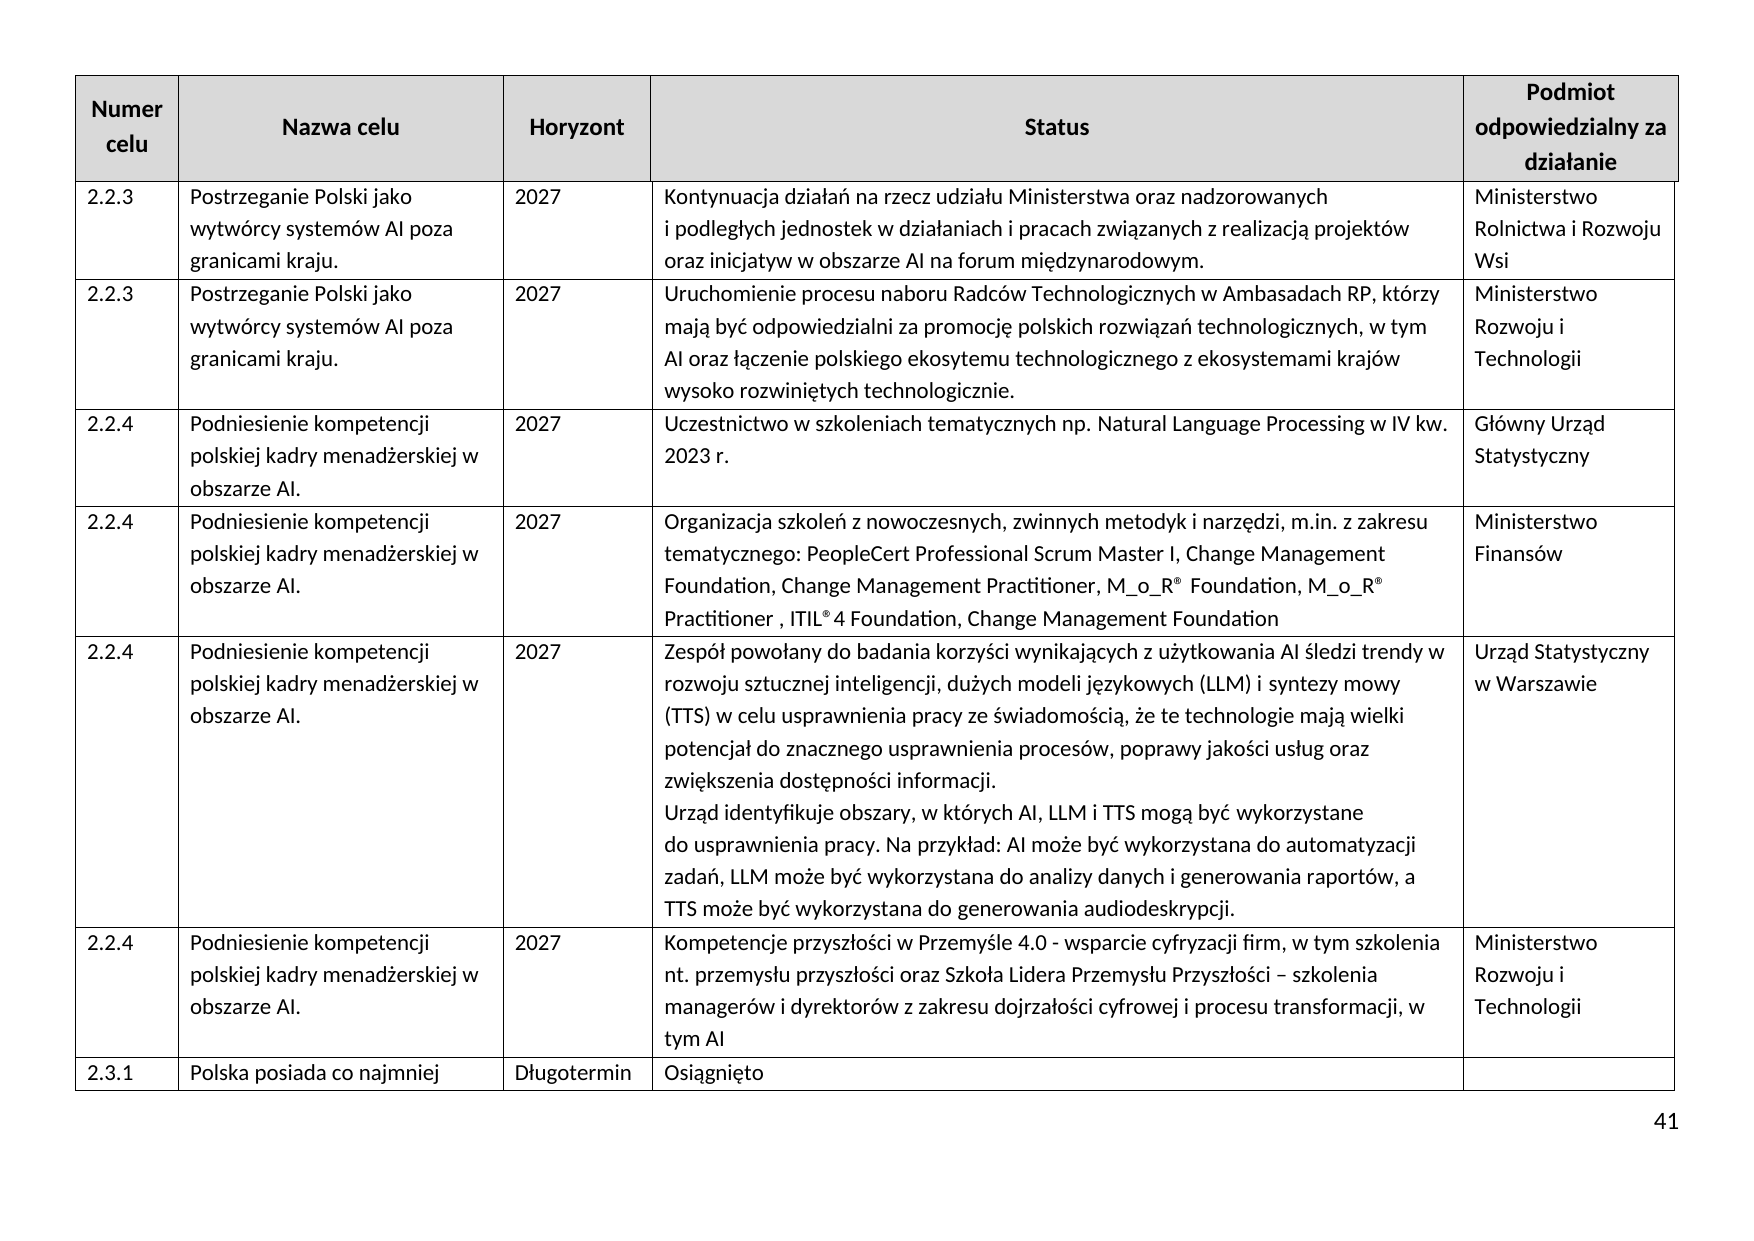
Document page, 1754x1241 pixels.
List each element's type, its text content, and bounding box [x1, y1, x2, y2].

table_cell 2.2.3 [76, 182, 178, 278]
table_cell 2027 [504, 507, 652, 636]
table_cell Podniesienie kompetencji polskiej kadry menadżerskiej w obszarze AI. [179, 410, 503, 506]
table_cell Podniesienie kompetencji polskiej kadry menadżerskiej w obszarze AI. [179, 928, 503, 1057]
table_cell Kontynuacja działań na rzecz udziału Ministerstwa oraz nadzorowanych i podległych jednostek w działaniach i pracach związanych z realizacją projektów oraz inicjatyw w obszarze AI na forum międzynarodowym. [653, 182, 1463, 278]
table_cell Uruchomienie procesu naboru Radców Technologicznych w Ambasadach RP, którzy mają być odpowiedzialni za promocję polskich rozwiązań technologicznych, w tym AI oraz łączenie polskiego ekosytemu technologicznego z ekosystemami krajów wysoko rozwiniętych technologicznie. [653, 280, 1463, 408]
table_header Podmiot odpowiedzialny za działanie [1464, 76, 1678, 181]
table_cell [1464, 1058, 1674, 1090]
table_cell Ministerstwo Rozwoju i Technologii [1464, 928, 1674, 1057]
table_cell 2027 [504, 928, 652, 1057]
table_cell Organizacja szkoleń z nowoczesnych, zwinnych metodyk i narzędzi, m.in. z zakresu tematycznego: PeopleCert Professional Scrum Master I, Change Management Foundation, Change Management Practitioner, M_o_R® Foundation, M_o_R® Practitioner , ITIL®4 Foundation, Change Management Foundation [653, 507, 1463, 636]
table_cell Postrzeganie Polski jako wytwórcy systemów AI poza granicami kraju. [179, 280, 503, 408]
table_cell Uczestnictwo w szkoleniach tematycznych np. Natural Language Processing w IV kw. 2023 r. [653, 410, 1463, 506]
table_cell 2.2.4 [76, 507, 178, 636]
table_cell Główny Urząd Statystyczny [1464, 410, 1674, 506]
table_cell 2.2.4 [76, 410, 178, 506]
table_cell 2027 [504, 182, 652, 278]
table_cell Podniesienie kompetencji polskiej kadry menadżerskiej w obszarze AI. [179, 507, 503, 636]
table_header Horyzont [504, 76, 650, 181]
table_cell 2.2.4 [76, 928, 178, 1057]
table_cell Podniesienie kompetencji polskiej kadry menadżerskiej w obszarze AI. [179, 637, 503, 927]
table_cell 2.2.4 [76, 637, 178, 927]
table_cell Kompetencje przyszłości w Przemyśle 4.0 - wsparcie cyfryzacji firm, w tym szkolenia nt. przemysłu przyszłości oraz Szkoła Lidera Przemysłu Przyszłości – szkolenia managerów i dyrektorów z zakresu dojrzałości cyfrowej i procesu transformacji, w tym AI [653, 928, 1463, 1057]
table_cell Urząd Statystyczny w Warszawie [1464, 637, 1674, 927]
table_cell Zespół powołany do badania korzyści wynikających z użytkowania AI śledzi trendy w rozwoju sztucznej inteligencji, dużych modeli językowych (LLM) i syntezy mowy (TTS) w celu usprawnienia pracy ze świadomością, że te technologie mają wielki potencjał do znacznego usprawnienia procesów, poprawy jakości usług oraz zwiększenia dostępności informacji. Urząd identyfikuje obszary, w których AI, LLM i TTS mogą być wykorzystane do usprawnienia pracy. Na przykład: AI może być wykorzystana do automatyzacji zadań, LLM może być wykorzystana do analizy danych i generowania raportów, a TTS może być wykorzystana do generowania audiodeskrypcji. [653, 637, 1463, 927]
table_cell Ministerstwo Finansów [1464, 507, 1674, 636]
table_header Nazwa celu [179, 76, 503, 181]
table_cell Ministerstwo Rozwoju i Technologii [1464, 280, 1674, 408]
table_cell 2027 [504, 410, 652, 506]
table_cell 2027 [504, 280, 652, 408]
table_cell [179, 1058, 503, 1090]
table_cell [179, 182, 503, 278]
table_cell 2.3.1 [76, 1058, 178, 1090]
table_cell Ministerstwo Rolnictwa i Rozwoju Wsi [1464, 182, 1674, 278]
table_cell 2027 [504, 637, 652, 927]
table_header Status [651, 76, 1463, 181]
table_cell Osiągnięto [653, 1058, 1463, 1090]
table_cell 2.2.3 [76, 280, 178, 408]
table_header Numer celu [76, 76, 178, 181]
table_cell Długoterminowe [504, 1058, 652, 1090]
